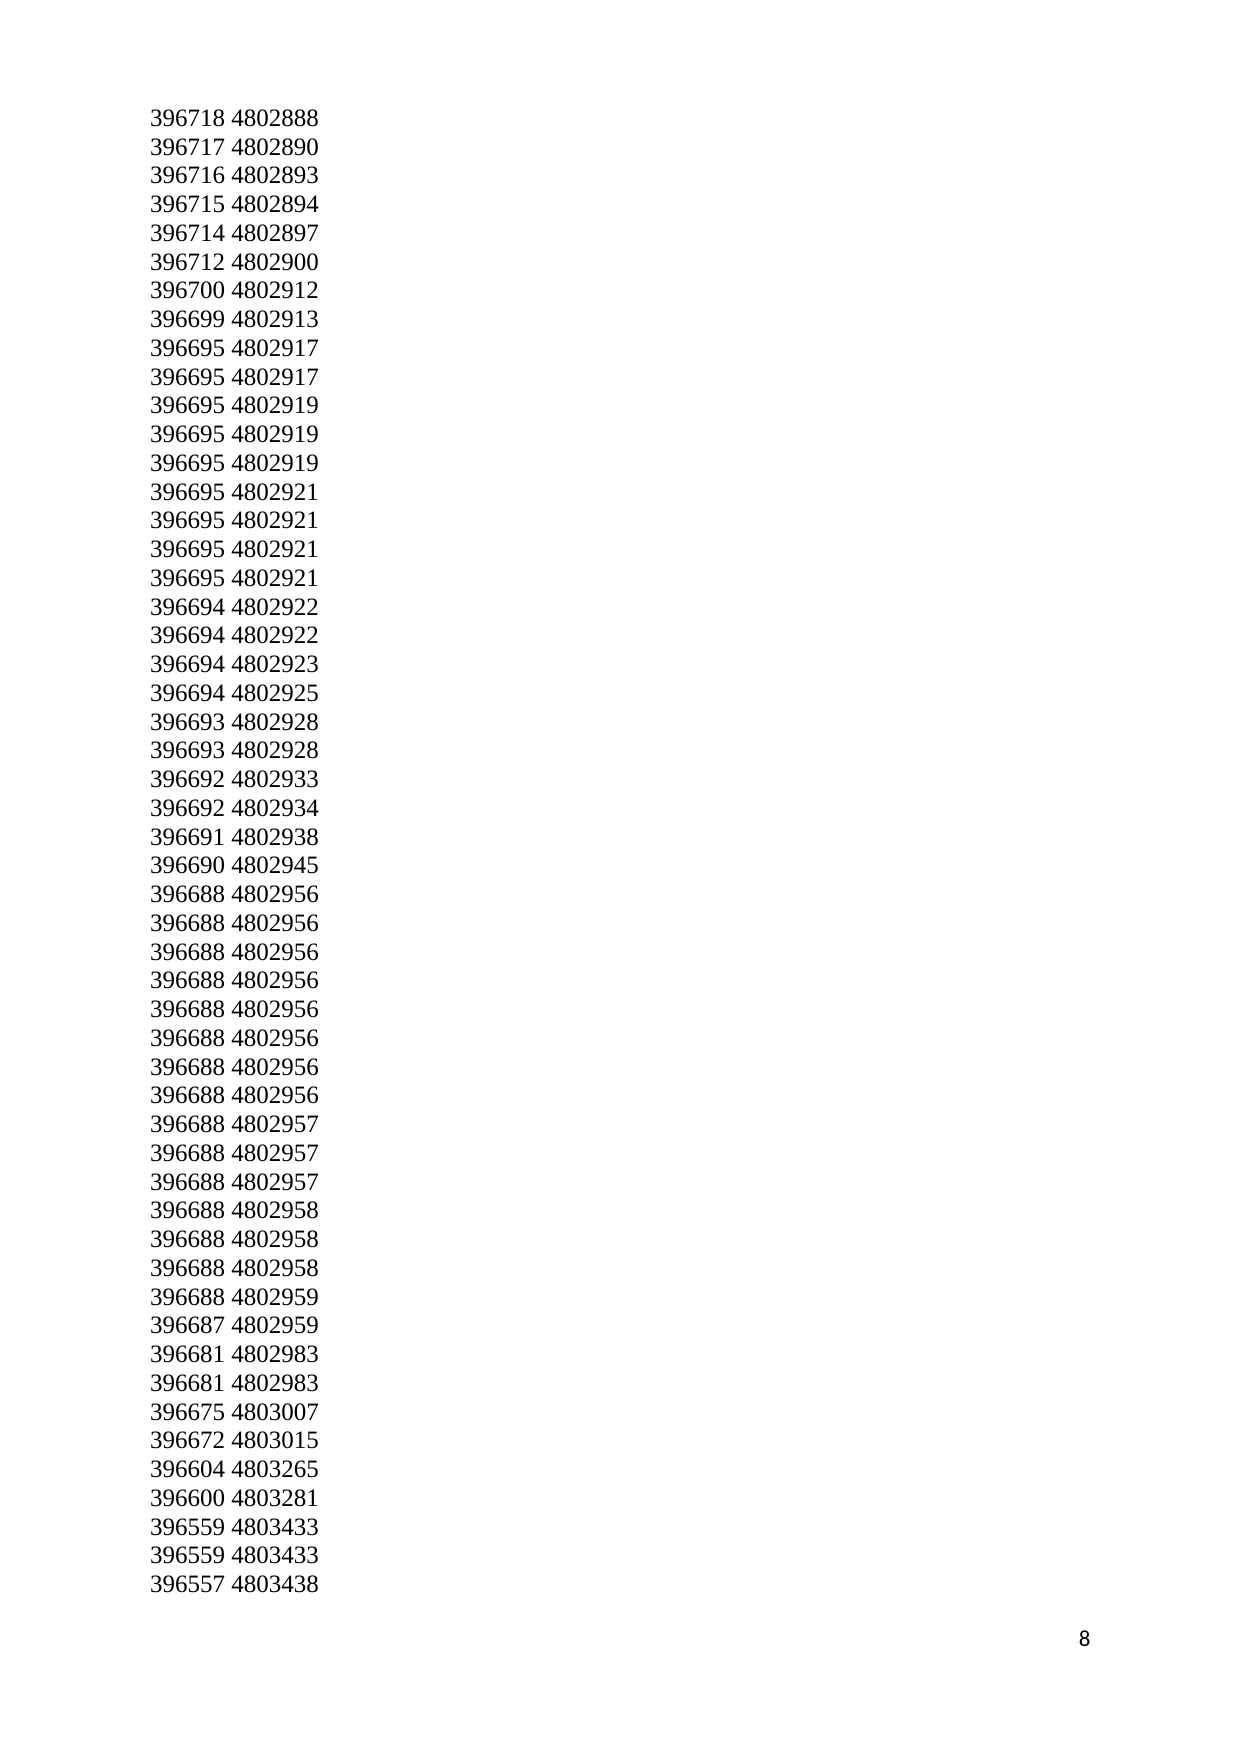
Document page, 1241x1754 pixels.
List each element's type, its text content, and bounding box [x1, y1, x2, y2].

text 396692 4802934 [150, 793, 1119, 822]
text 396688 4802956 [150, 1052, 1119, 1081]
text 396687 4802959 [150, 1311, 1119, 1339]
text 396688 4802956 [150, 937, 1119, 966]
text 396714 4802897 [150, 218, 1119, 247]
text 396694 4802925 [150, 678, 1119, 707]
text 396688 4802957 [150, 1138, 1119, 1167]
text 396693 4802928 [150, 707, 1119, 736]
text 396694 4802922 [150, 592, 1119, 621]
text 396695 4802917 [150, 362, 1119, 391]
text 396700 4802912 [150, 276, 1119, 304]
text 396695 4802917 [150, 333, 1119, 362]
text 396694 4802923 [150, 649, 1119, 678]
text 396691 4802938 [150, 822, 1119, 851]
text 396672 4803015 [150, 1426, 1119, 1454]
text 396681 4802983 [150, 1339, 1119, 1368]
text 396695 4802921 [150, 534, 1119, 563]
text 396559 4803433 [150, 1512, 1119, 1541]
text 396688 4802956 [150, 1081, 1119, 1109]
text 396695 4802919 [150, 391, 1119, 419]
text 396688 4802958 [150, 1224, 1119, 1253]
text 396688 4802956 [150, 879, 1119, 908]
text 396695 4802919 [150, 448, 1119, 477]
text 396692 4802933 [150, 764, 1119, 793]
text 396681 4802983 [150, 1368, 1119, 1397]
text 396688 4802956 [150, 994, 1119, 1023]
text 396688 4802957 [150, 1109, 1119, 1138]
text 396559 4803433 [150, 1541, 1119, 1569]
text 396690 4802945 [150, 851, 1119, 879]
text 396557 4803438 [150, 1569, 1119, 1598]
text 396688 4802958 [150, 1253, 1119, 1282]
text 396695 4802921 [150, 506, 1119, 534]
text 396688 4802958 [150, 1196, 1119, 1224]
text 396695 4802921 [150, 563, 1119, 592]
text 396717 4802890 [150, 132, 1119, 161]
text 396688 4802956 [150, 966, 1119, 994]
text 396675 4803007 [150, 1397, 1119, 1426]
text 396688 4802956 [150, 908, 1119, 937]
text 396712 4802900 [150, 247, 1119, 276]
text 396688 4802956 [150, 1023, 1119, 1052]
text 396716 4802893 [150, 161, 1119, 189]
text 396694 4802922 [150, 621, 1119, 649]
text 396688 4802959 [150, 1282, 1119, 1311]
text 396688 4802957 [150, 1167, 1119, 1196]
text 396600 4803281 [150, 1483, 1119, 1512]
text 396693 4802928 [150, 736, 1119, 764]
text 396718 4802888 [150, 103, 1119, 132]
text 396715 4802894 [150, 189, 1119, 218]
text 396695 4802919 [150, 419, 1119, 448]
text 396699 4802913 [150, 304, 1119, 333]
text 396695 4802921 [150, 477, 1119, 506]
text 396604 4803265 [150, 1454, 1119, 1483]
